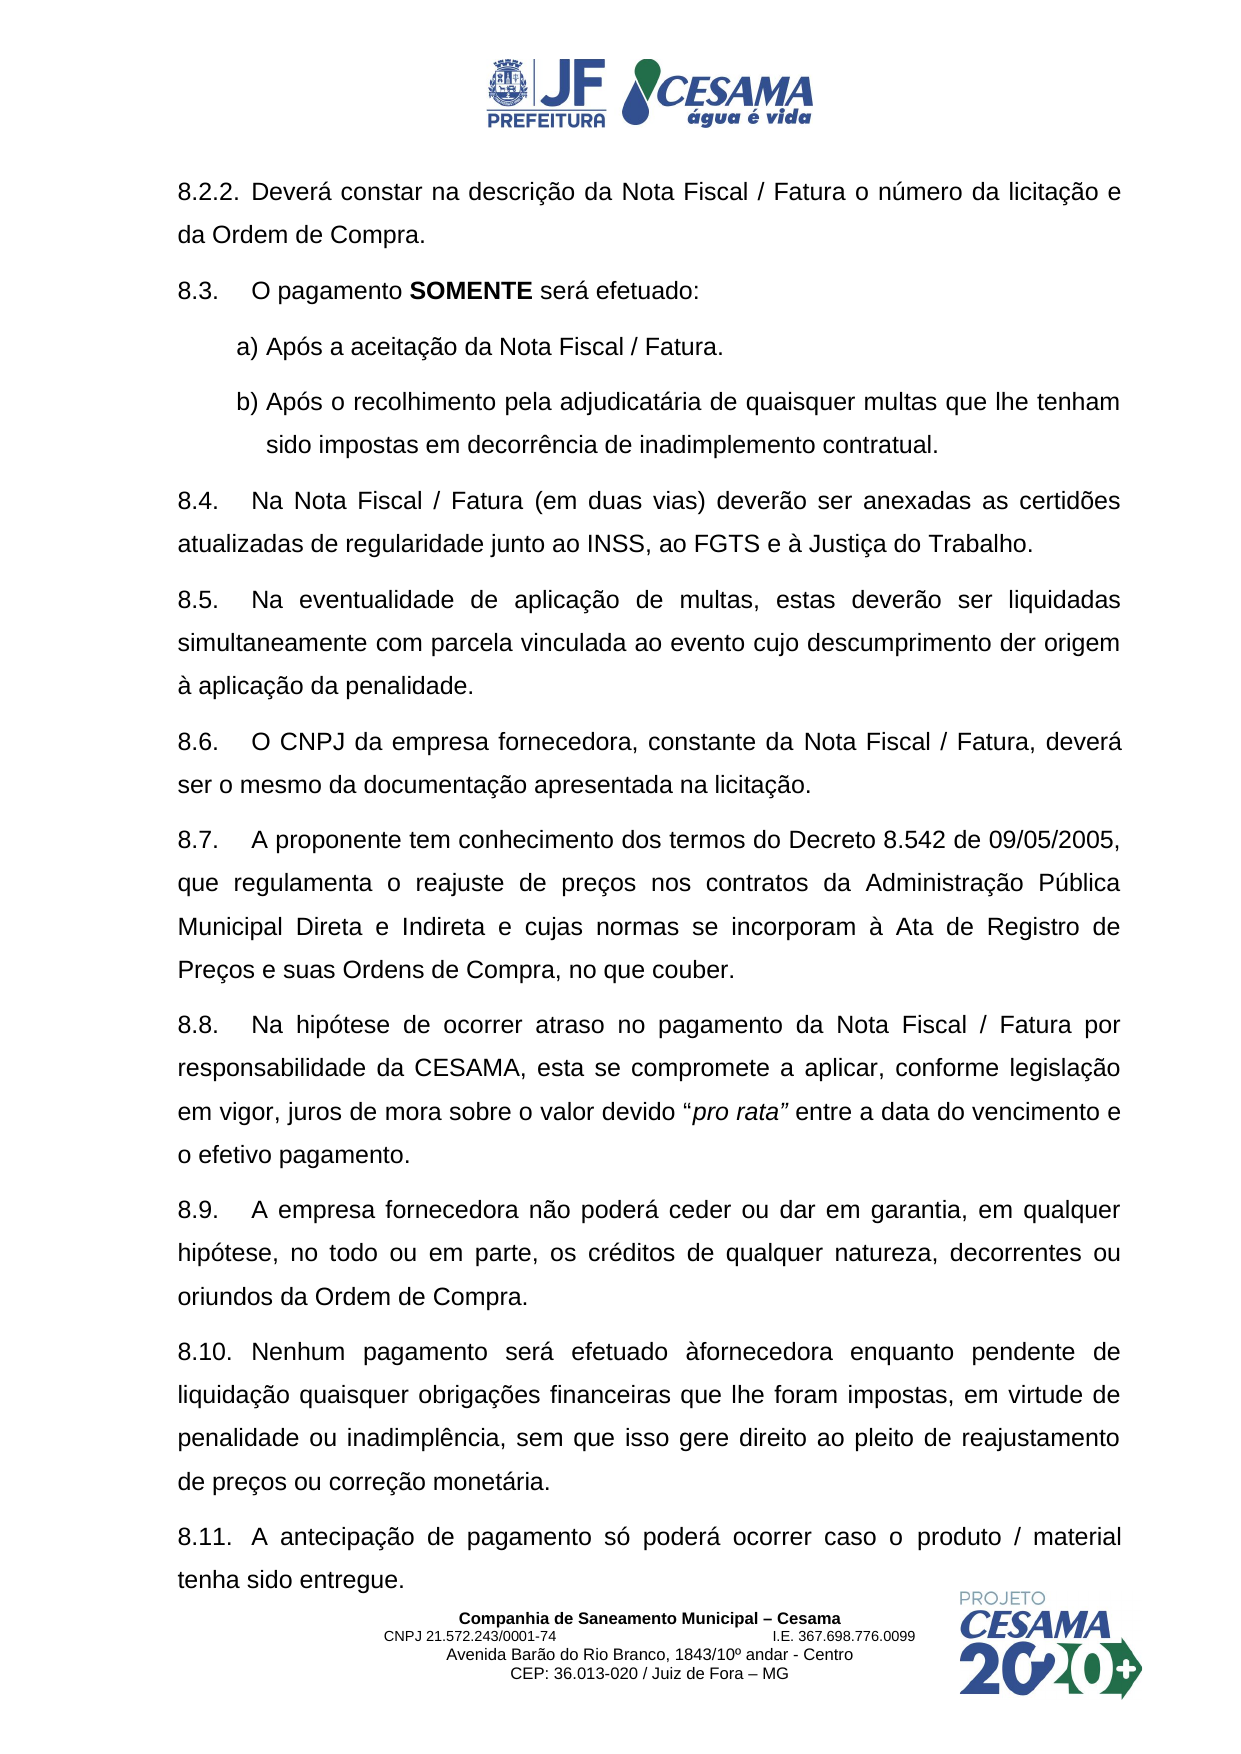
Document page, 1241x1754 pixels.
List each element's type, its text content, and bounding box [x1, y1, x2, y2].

list Na Nota Fiscal / Fatura (em duas vias) deverão ser anexadas as certidões atualizadas de regularidade junto ao INSS, ao FGTS e à Justiça do Trabalho. [177, 486, 1122, 558]
list O pagamento SOMENTE será efetuado: [177, 276, 1122, 305]
list A antecipação de pagamento só poderá ocorrer caso o produto / material tenha sido entregue. [177, 1522, 1122, 1594]
list Após o recolhimento pela adjudicatária de quaisquer multas que lhe tenham sido impostas em decorrência de inadimplemento contratual. [236, 387, 1122, 459]
list O CNPJ da empresa fornecedora, constante da Nota Fiscal / Fatura, deverá ser o mesmo da documentação apresentada na licitação. [177, 727, 1122, 798]
picture [959, 1591, 1143, 1700]
list A proponente tem conhecimento dos termos do Decreto 8.542 de 09/05/2005, que regulamenta o reajuste de preços nos contratos da Administração Pública Municipal Direta e Indireta e cujas normas se incorporam à Ata de Registro de Preços e suas Ordens de Compra, no que couber. [177, 825, 1122, 983]
picture [486, 59, 813, 128]
list Na eventualidade de aplicação de multas, estas deverão ser liquidadas simultaneamente com parcela vinculada ao evento cujo descumprimento der origem à aplicação da penalidade. [177, 585, 1122, 700]
list A empresa fornecedora não poderá ceder ou dar em garantia, em qualquer hipótese, no todo ou em parte, os créditos de qualquer natureza, decorrentes ou oriundos da Ordem de Compra. [177, 1195, 1122, 1310]
list Deverá constar na descrição da Nota Fiscal / Fatura o número da licitação e da Ordem de Compra. [177, 177, 1122, 249]
list Nenhum pagamento será efetuado àfornecedora enquanto pendente de liquidação quaisquer obrigações financeiras que lhe foram impostas, em virtude de penalidade ou inadimplência, sem que isso gere direito ao pleito de reajustamento de preços ou correção monetária. [177, 1337, 1122, 1495]
list Após a aceitação da Nota Fiscal / Fatura. [236, 332, 1122, 360]
list Na hipótese de ocorrer atraso no pagamento da Nota Fiscal / Fatura por responsabilidade da CESAMA, esta se compromete a aplicar, conforme legislação em vigor, juros de mora sobre o valor devido “pro rata” entre a data do vencimento e o efetivo pagamento. [177, 1010, 1122, 1168]
